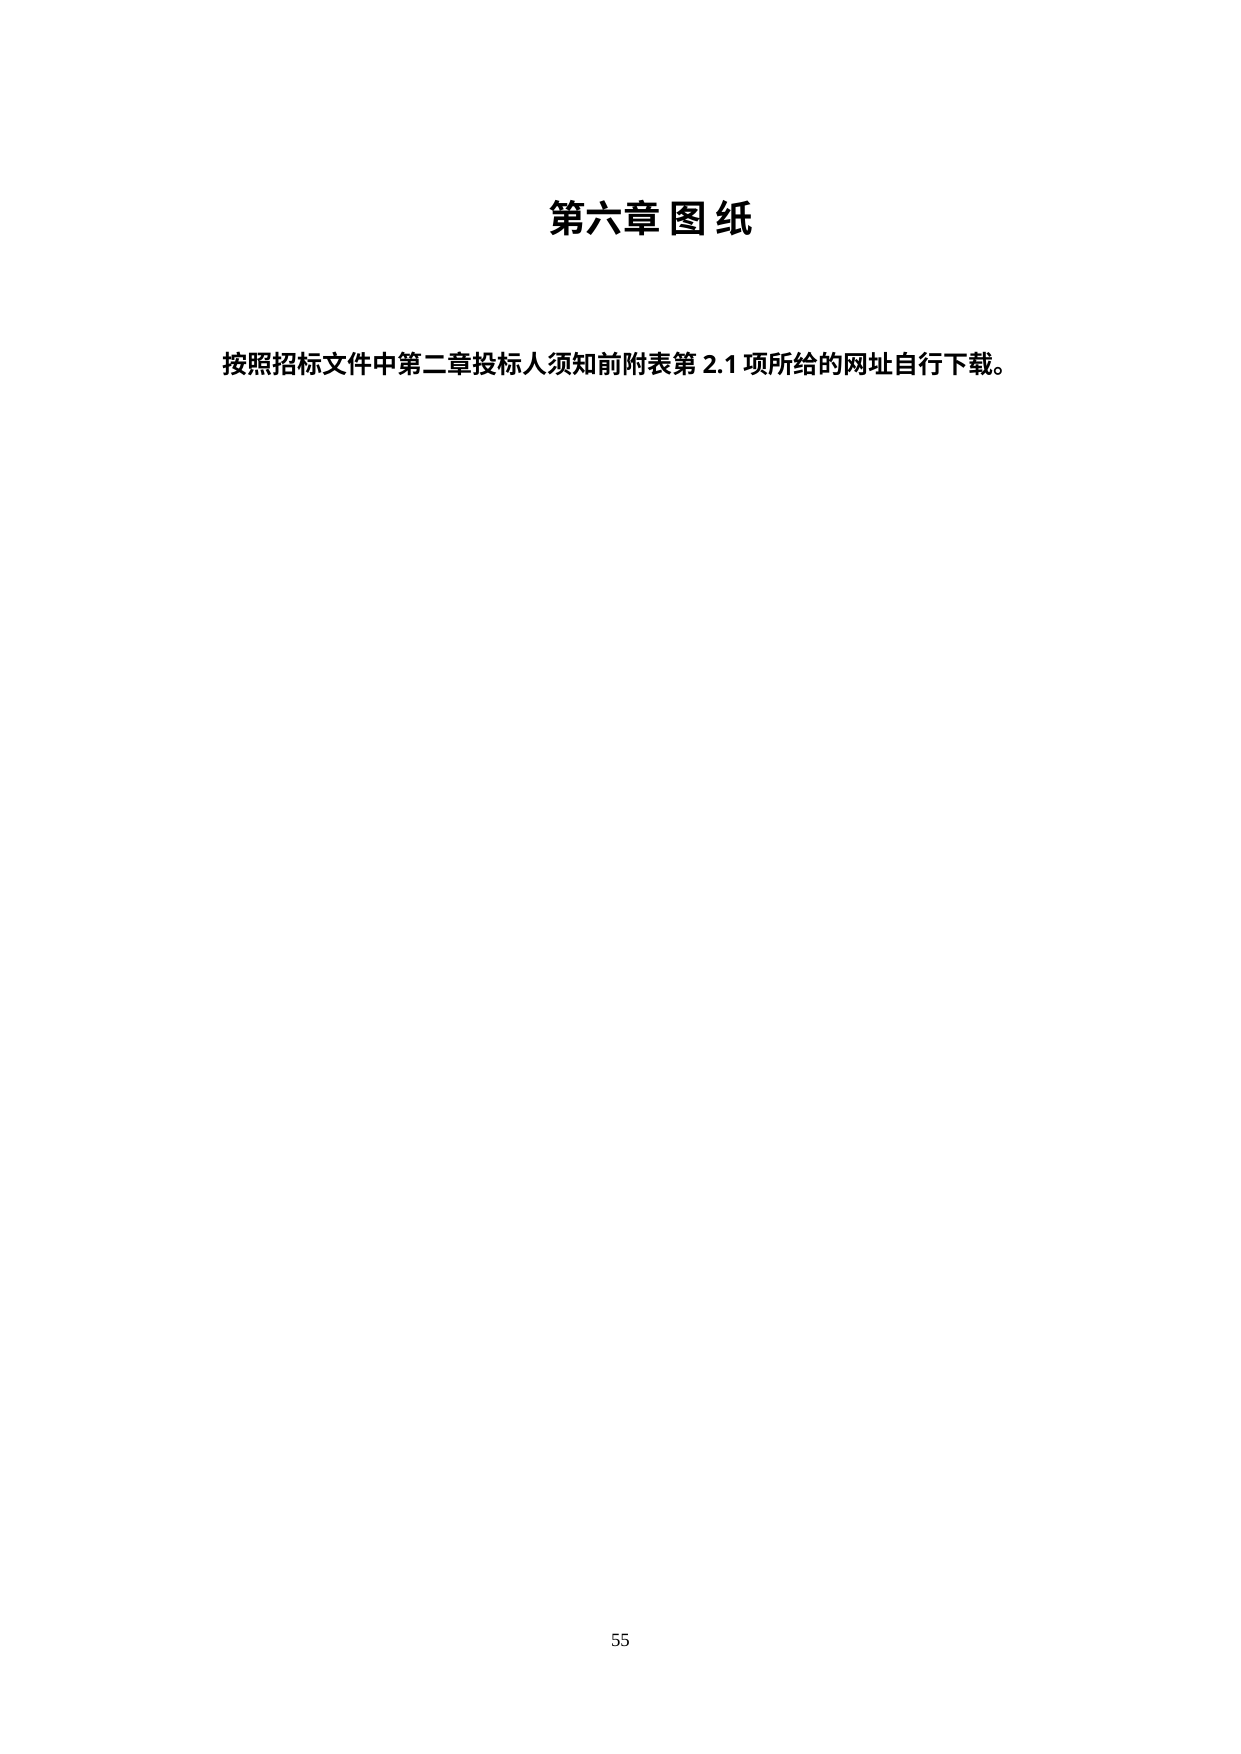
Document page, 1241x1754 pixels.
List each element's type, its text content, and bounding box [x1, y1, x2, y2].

text 按照招标文件中第二章投标人须知前附表第2.1项所给的网址自行下载。 [187, 339, 1053, 387]
text 第六章 图 纸 [187, 168, 1113, 264]
